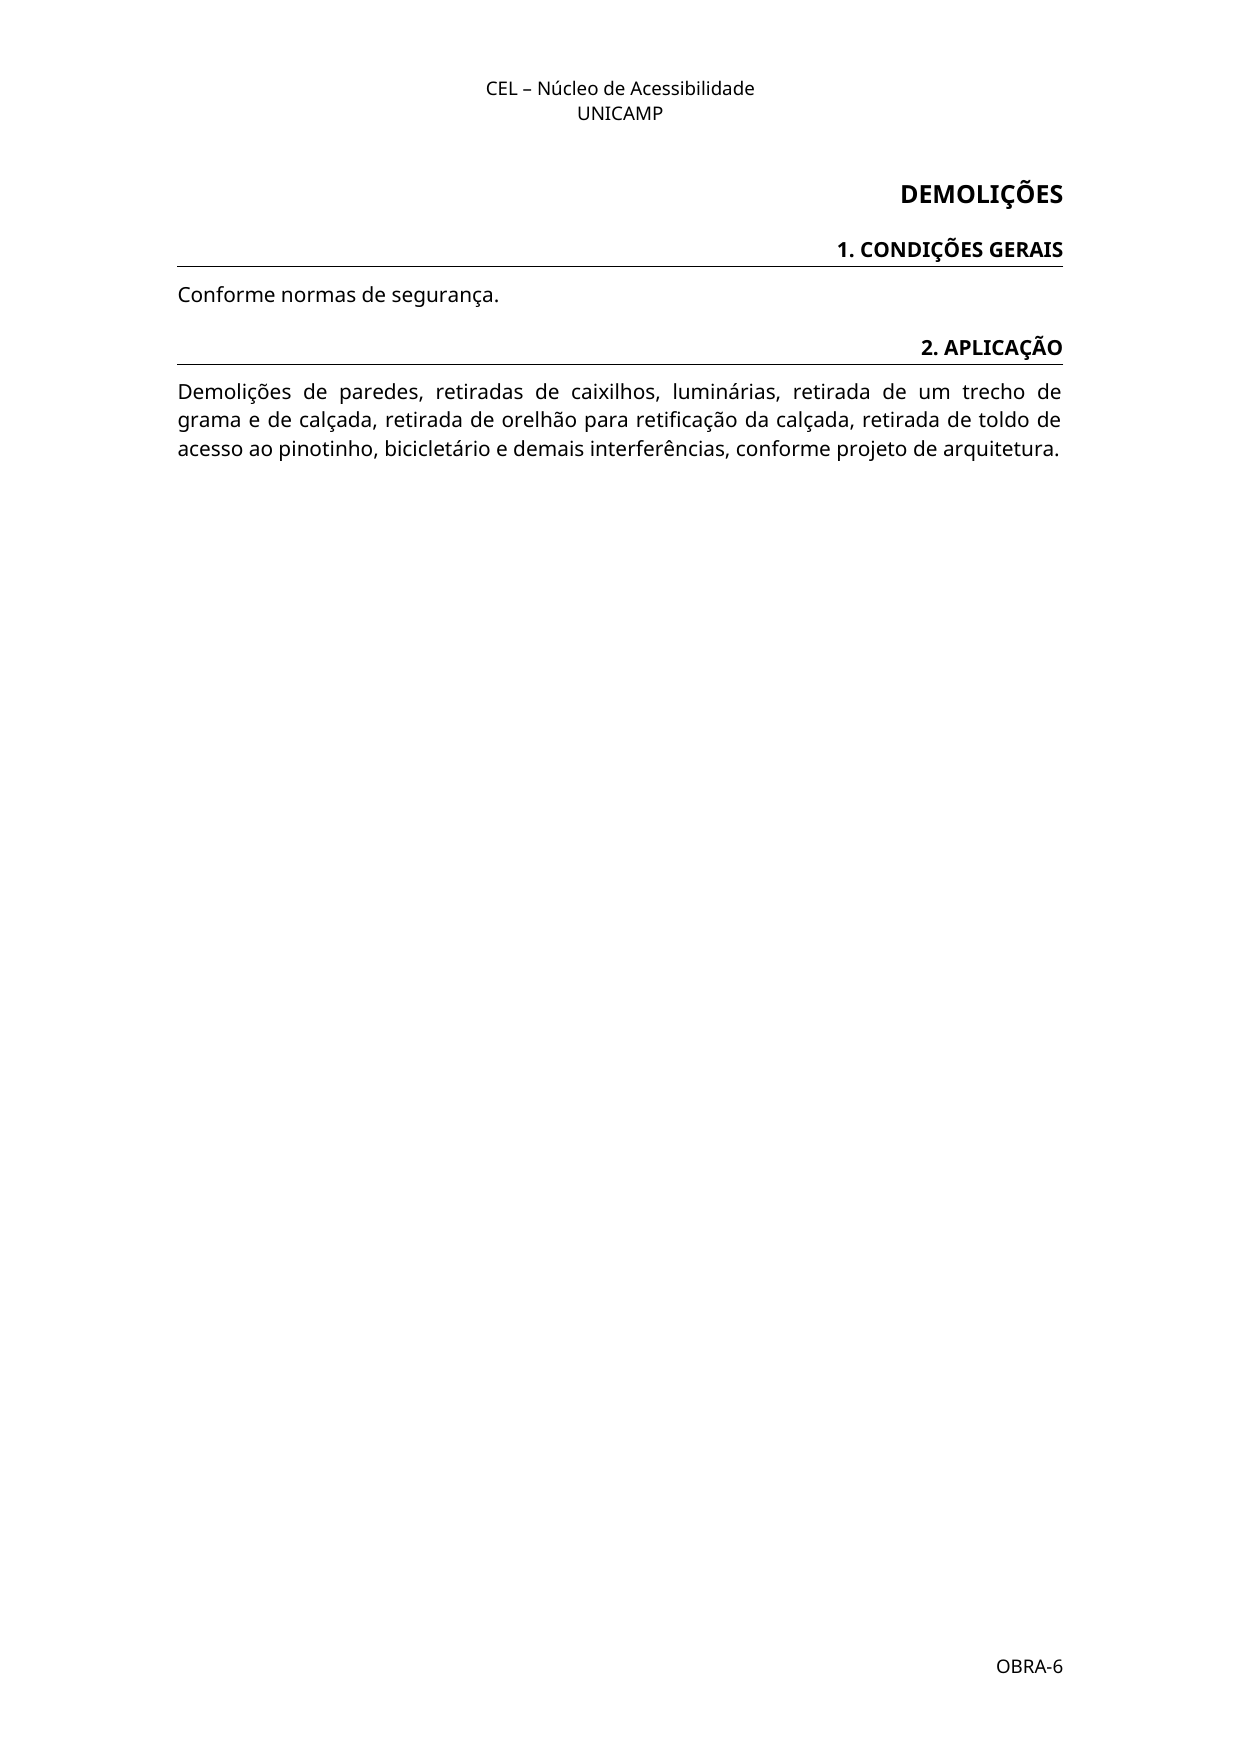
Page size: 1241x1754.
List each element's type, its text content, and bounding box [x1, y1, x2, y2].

text APLICAÇÃO [177, 333, 1063, 364]
text Conforme normas de segurança. [177, 280, 1063, 308]
text Demolições de paredes, retiradas de caixilhos, luminárias, retirada de um trecho de grama e de calçada, retirada de orelhão para retificação da calçada, retirada de toldo de acesso ao pinotinho, bicicletário e demais interferências, conforme projeto de arquitetura. [177, 377, 1063, 462]
text CONDIÇÕES GERAIS [177, 236, 1063, 266]
text DEMOLIÇÕES [177, 177, 1063, 211]
